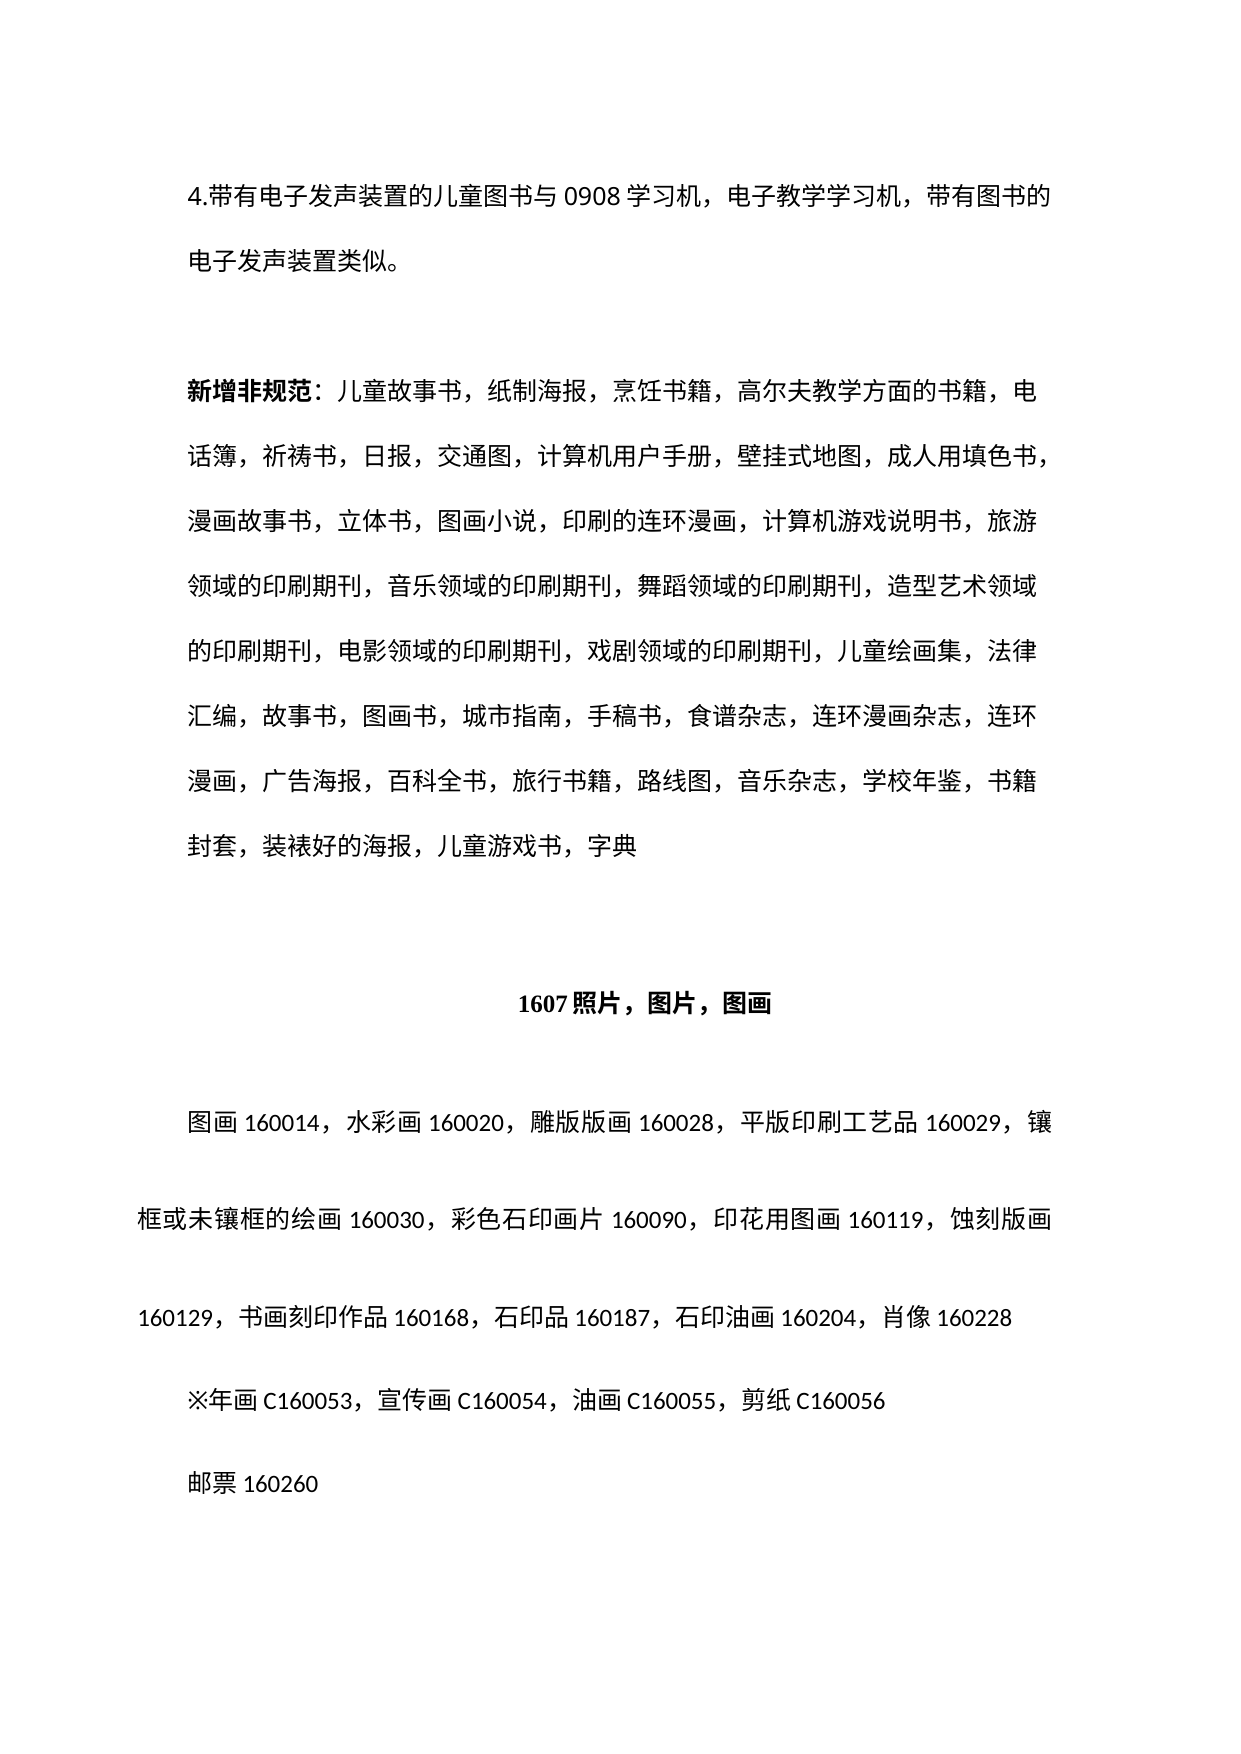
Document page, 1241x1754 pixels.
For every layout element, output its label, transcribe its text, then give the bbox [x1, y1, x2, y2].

text 邮票160260 [137, 1449, 1053, 1514]
text 新增非规范：儿童故事书，纸制海报，烹饪书籍，高尔夫教学方面的书籍，电话簿，祈祷书，日报，交通图，计算机用户手册，壁挂式地图，成人用填色书，漫画故事书，立体书，图画小说，印刷的连环漫画，计算机游戏说明书，旅游领域的印刷期刊，音乐领域的印刷期刊，舞蹈领域的印刷期刊，造型艺术领域的印刷期刊，电影领域的印刷期刊，戏剧领域的印刷期刊，儿童绘画集，法律汇编，故事书，图画书，城市指南，手稿书，食谱杂志，连环漫画杂志，连环漫画，广告海报，百科全书，旅行书籍，路线图，音乐杂志，学校年鉴，书籍封套，装裱好的海报，儿童游戏书，字典 [187, 357, 1053, 877]
subtitle 1607照片，图片，图画 [187, 969, 1053, 1034]
text ※年画C160053，宣传画C160054，油画C160055，剪纸C160056 [137, 1366, 1053, 1431]
text 4.带有电子发声装置的儿童图书与0908学习机，电子教学学习机，带有图书的电子发声装置类似。 [187, 162, 1053, 292]
text 图画160014，水彩画160020，雕版版画160028，平版印刷工艺品160029，镶框或未镶框的绘画160030，彩色石印画片160090，印花用图画160119，蚀刻版画160129，书画刻印作品160168，石印品160187，石印油画160204，肖像160228 [137, 1088, 1053, 1348]
